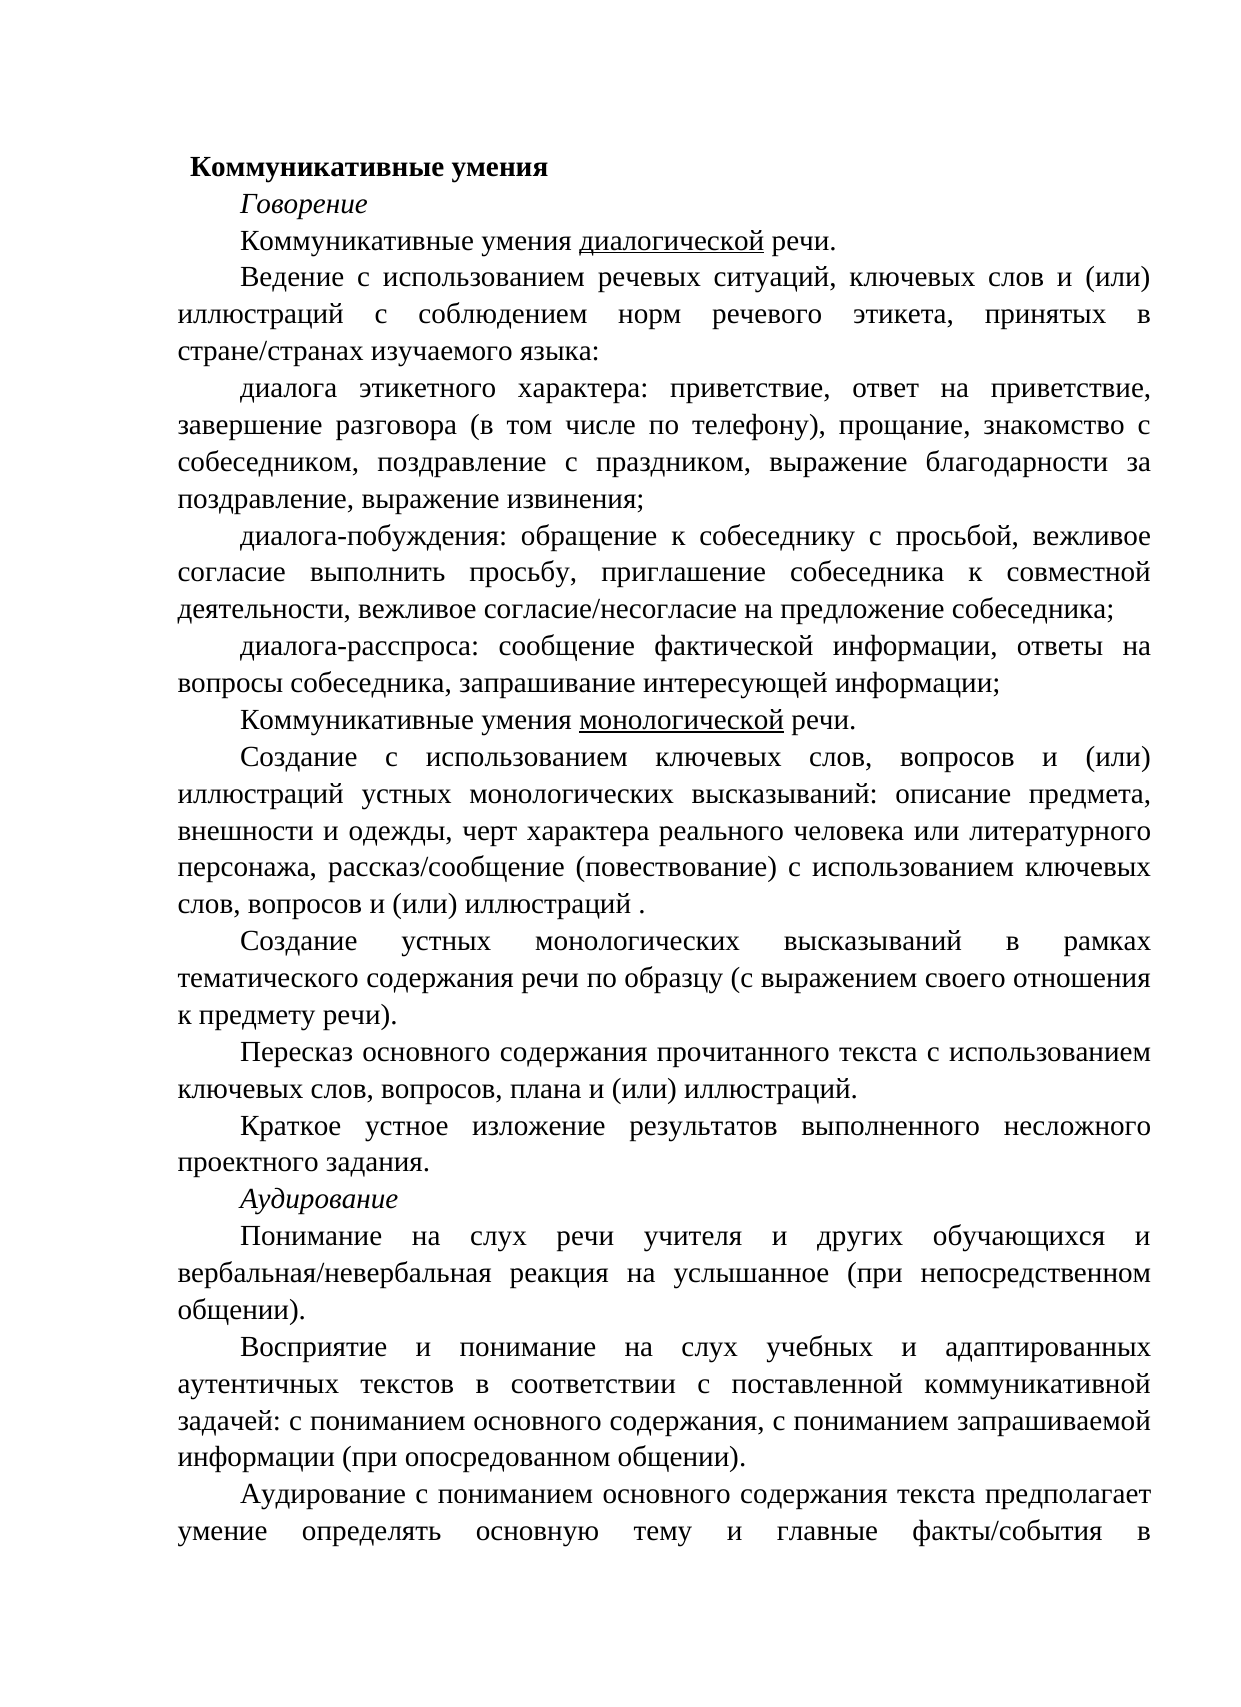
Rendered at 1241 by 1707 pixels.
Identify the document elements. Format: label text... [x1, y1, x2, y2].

text Краткое устное изложение результатов выполненного несложного проектного задания. [177, 1108, 1152, 1178]
text Коммуникативные умения монологической речи. [177, 702, 1152, 736]
text Пересказ основного содержания прочитанного текста с использованием ключевых слов, вопросов, плана и (или) иллюстраций. [177, 1034, 1152, 1104]
text Ведение с использованием речевых ситуаций, ключевых слов и (или) иллюстраций с соблюдением норм речевого этикета, принятых в стране/странах изучаемого языка: [177, 259, 1152, 367]
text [177, 1476, 1152, 1547]
text Коммуникативные умения диалогической речи. [177, 223, 1152, 256]
text Восприятие и понимание на слух учебных и адаптированных аутентичных текстов в соответствии с поставленной коммуникативной задачей: с пониманием основного содержания, с пониманием запрашиваемой информации (при опосредованном общении). [177, 1329, 1152, 1473]
text Понимание на слух речи учителя и других обучающихся и вербальная/невербальная реакция на услышанное (при непосредственном общении). [177, 1218, 1152, 1326]
text Создание с использованием ключевых слов, вопросов и (или) иллюстраций устных монологических высказываний: описание предмета, внешности и одежды, черт характера реального человека или литературного персонажа, рассказ/сообщение (повествование) с использованием ключевых слов, вопросов и (или) иллюстраций . [177, 739, 1152, 920]
text Коммуникативные умения [190, 149, 1152, 182]
text диалога-побуждения: обращение к собеседнику с просьбой, вежливое согласие выполнить просьбу, приглашение собеседника к совместной деятельности, вежливое согласие/несогласие на предложение собеседника; [177, 518, 1152, 625]
text диалога-расспроса: сообщение фактической информации, ответы на вопросы собеседника, запрашивание интересующей информации; [177, 628, 1152, 699]
text Говорение [177, 186, 1152, 219]
text Аудирование [177, 1181, 1152, 1215]
text Создание устных монологических высказываний в рамках тематического содержания речи по образцу (с выражением своего отношения к предмету речи). [177, 923, 1152, 1031]
text диалога этикетного характера: приветствие, ответ на приветствие, завершение разговора (в том числе по телефону), прощание, знакомство с собеседником, поздравление с праздником, выражение благодарности за поздравление, выражение извинения; [177, 370, 1152, 514]
